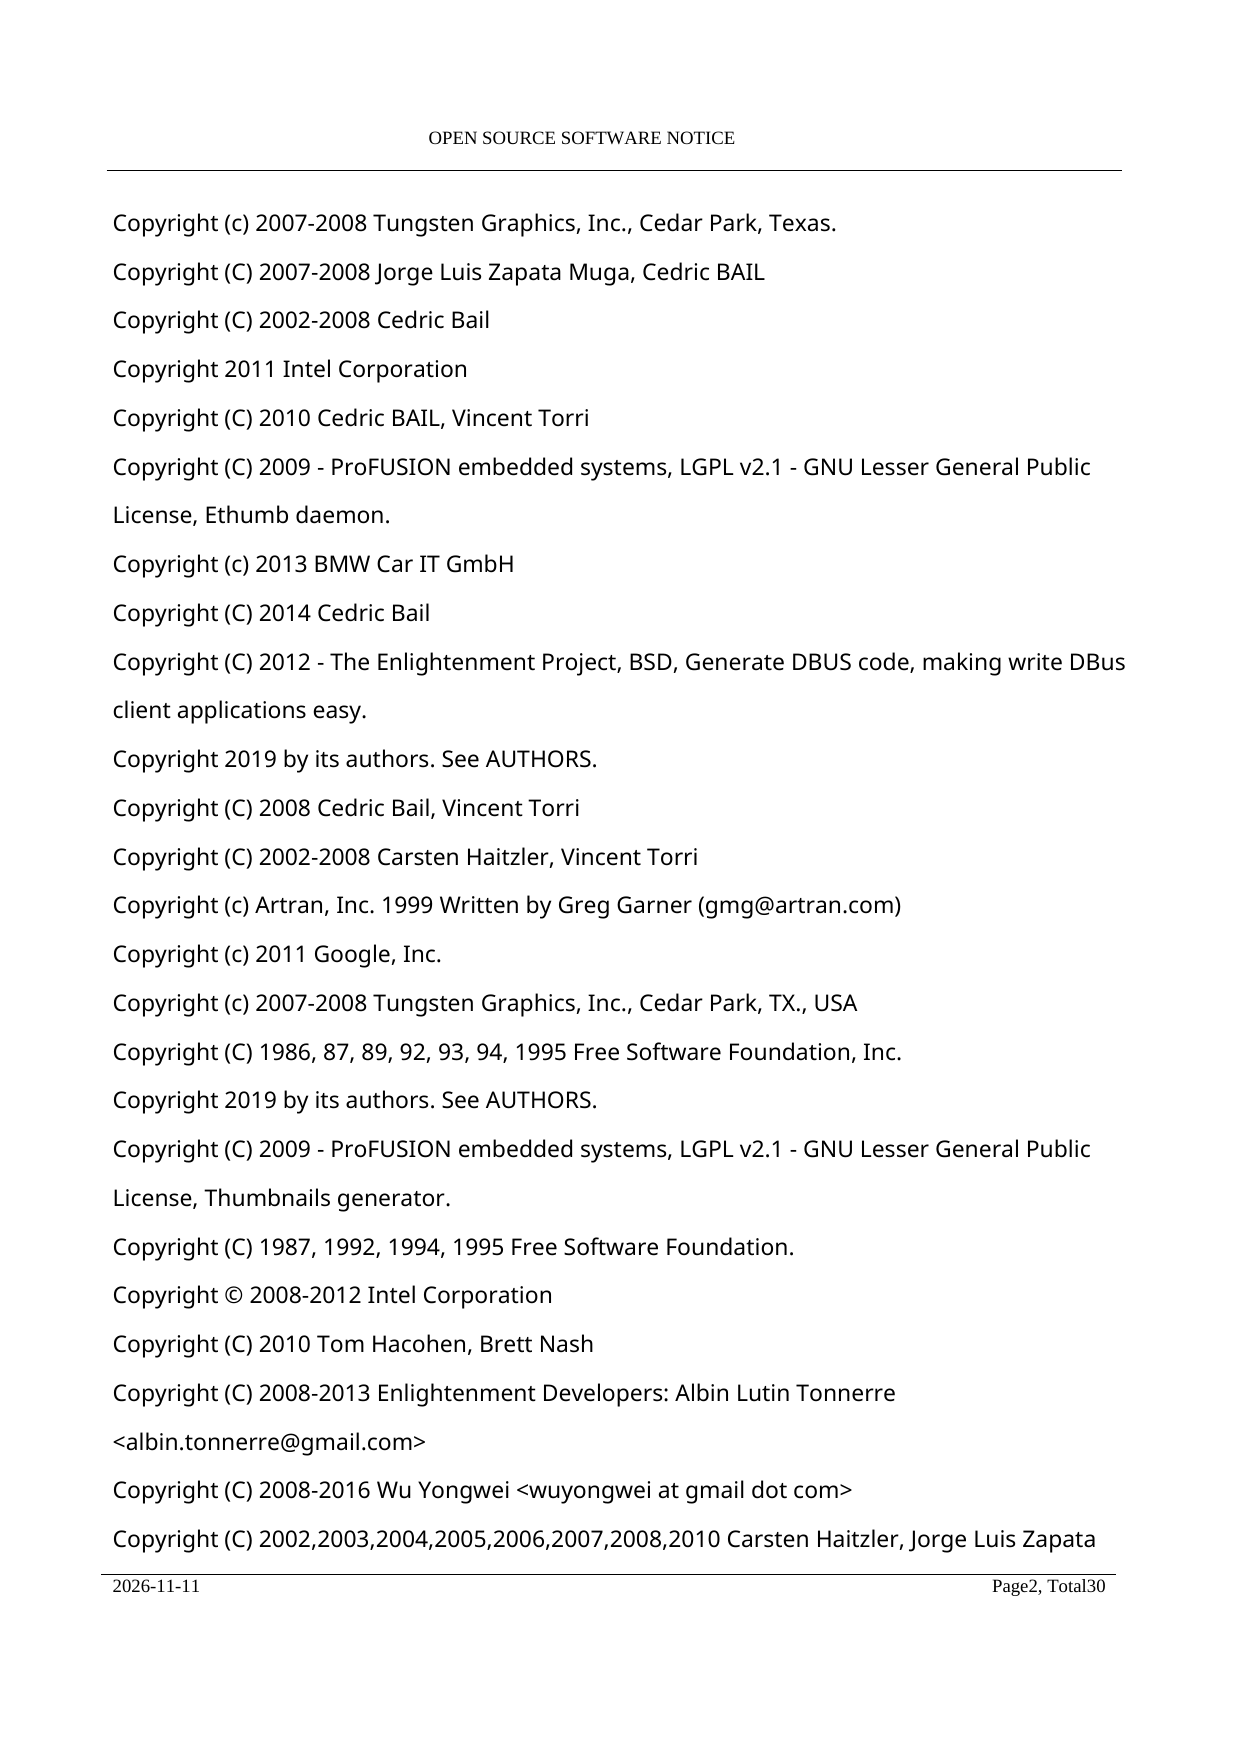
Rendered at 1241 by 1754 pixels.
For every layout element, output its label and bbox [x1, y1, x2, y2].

text [112, 206, 1128, 1555]
